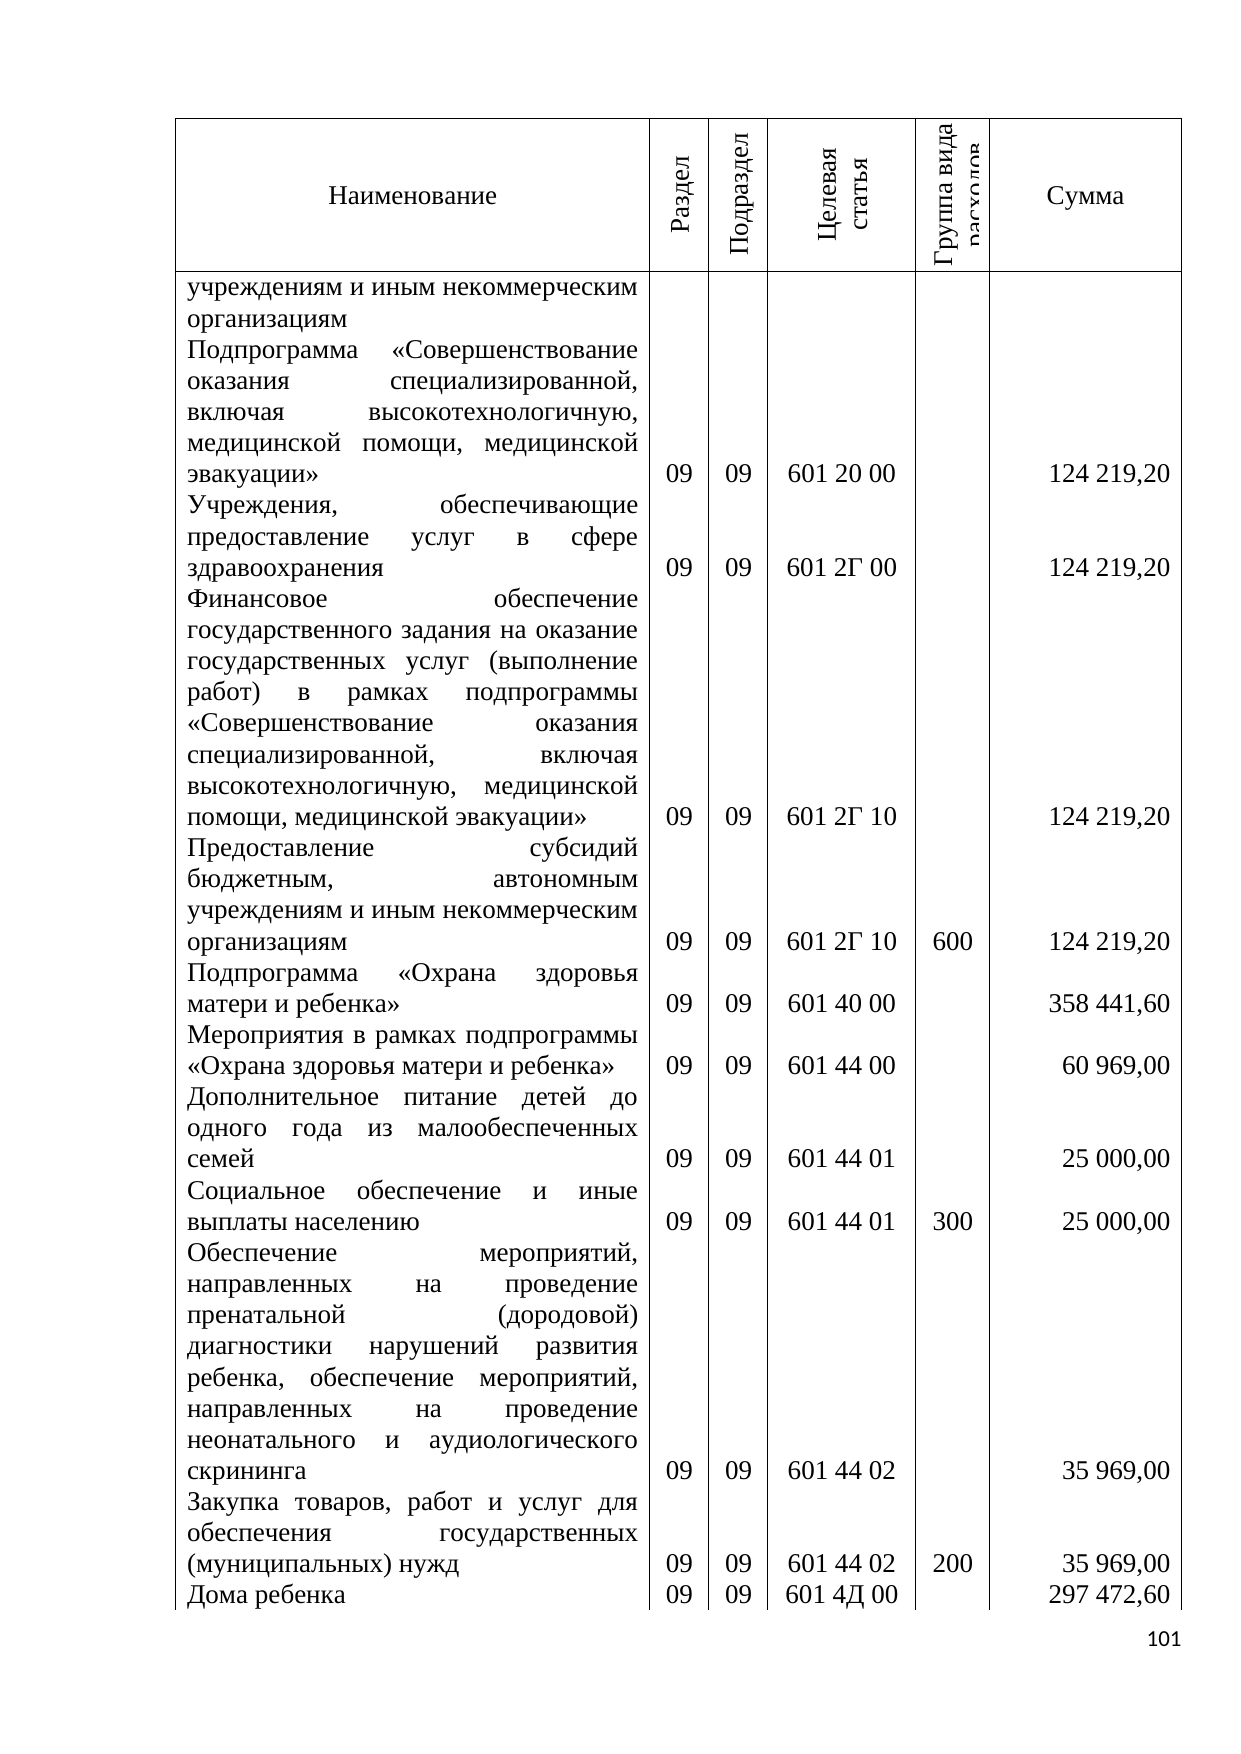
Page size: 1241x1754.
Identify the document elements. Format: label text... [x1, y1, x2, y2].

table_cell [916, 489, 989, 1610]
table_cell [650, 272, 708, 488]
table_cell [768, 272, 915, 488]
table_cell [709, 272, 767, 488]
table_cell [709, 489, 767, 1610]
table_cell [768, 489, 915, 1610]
table_header Целевая статья [768, 119, 915, 271]
table_header Наименование [176, 119, 649, 271]
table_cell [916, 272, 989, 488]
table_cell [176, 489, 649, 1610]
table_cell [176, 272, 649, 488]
table_header Подраздел [709, 119, 767, 271]
table_header Группа вида расходов [916, 119, 989, 271]
table_header Раздел [650, 119, 708, 271]
table_header Сумма [990, 119, 1181, 271]
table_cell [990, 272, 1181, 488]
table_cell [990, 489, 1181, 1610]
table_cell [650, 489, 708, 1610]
